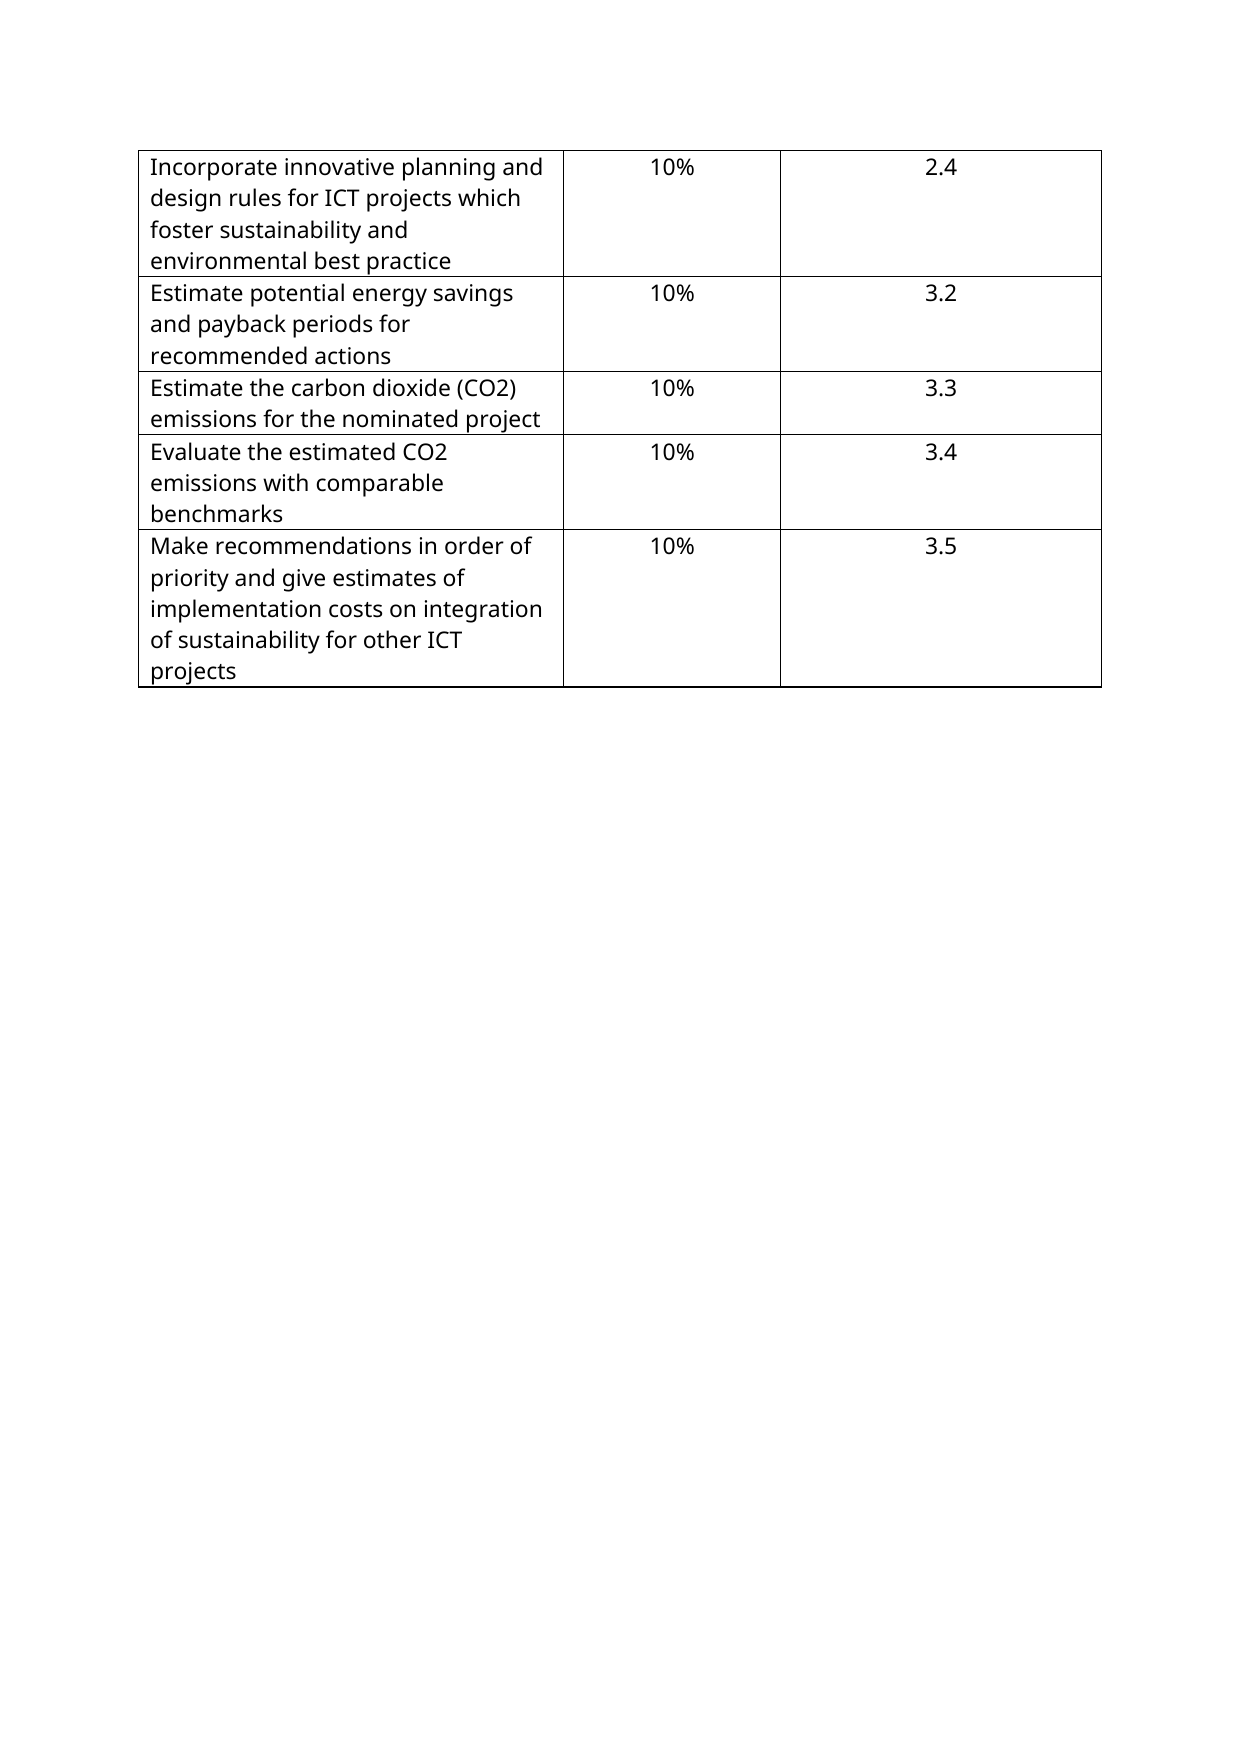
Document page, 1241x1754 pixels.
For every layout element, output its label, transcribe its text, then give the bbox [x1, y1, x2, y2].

table_cell 10% [564, 151, 780, 276]
table_cell 2.4 [781, 151, 1101, 276]
table_cell 3.4 [781, 435, 1101, 529]
table_cell 3.5 [781, 530, 1101, 686]
table_cell Make recommendations in order of priority and give estimates of implementation costs on integration of sustainability for other ICT projects [139, 530, 563, 686]
table_cell 10% [564, 277, 780, 371]
table_cell Evaluate the estimated CO2 emissions with comparable benchmarks [139, 435, 563, 529]
table_cell 10% [564, 530, 780, 686]
table_cell Incorporate innovative planning and design rules for ICT projects which foster sustainability and environmental best practice [139, 151, 563, 276]
table_cell 10% [564, 435, 780, 529]
table_cell Estimate potential energy savings and payback periods for recommended actions [139, 277, 563, 371]
table_cell Estimate the carbon dioxide (CO2) emissions for the nominated project [139, 372, 563, 434]
table_cell 3.2 [781, 277, 1101, 371]
table_cell 3.3 [781, 372, 1101, 434]
table_cell 10% [564, 372, 780, 434]
